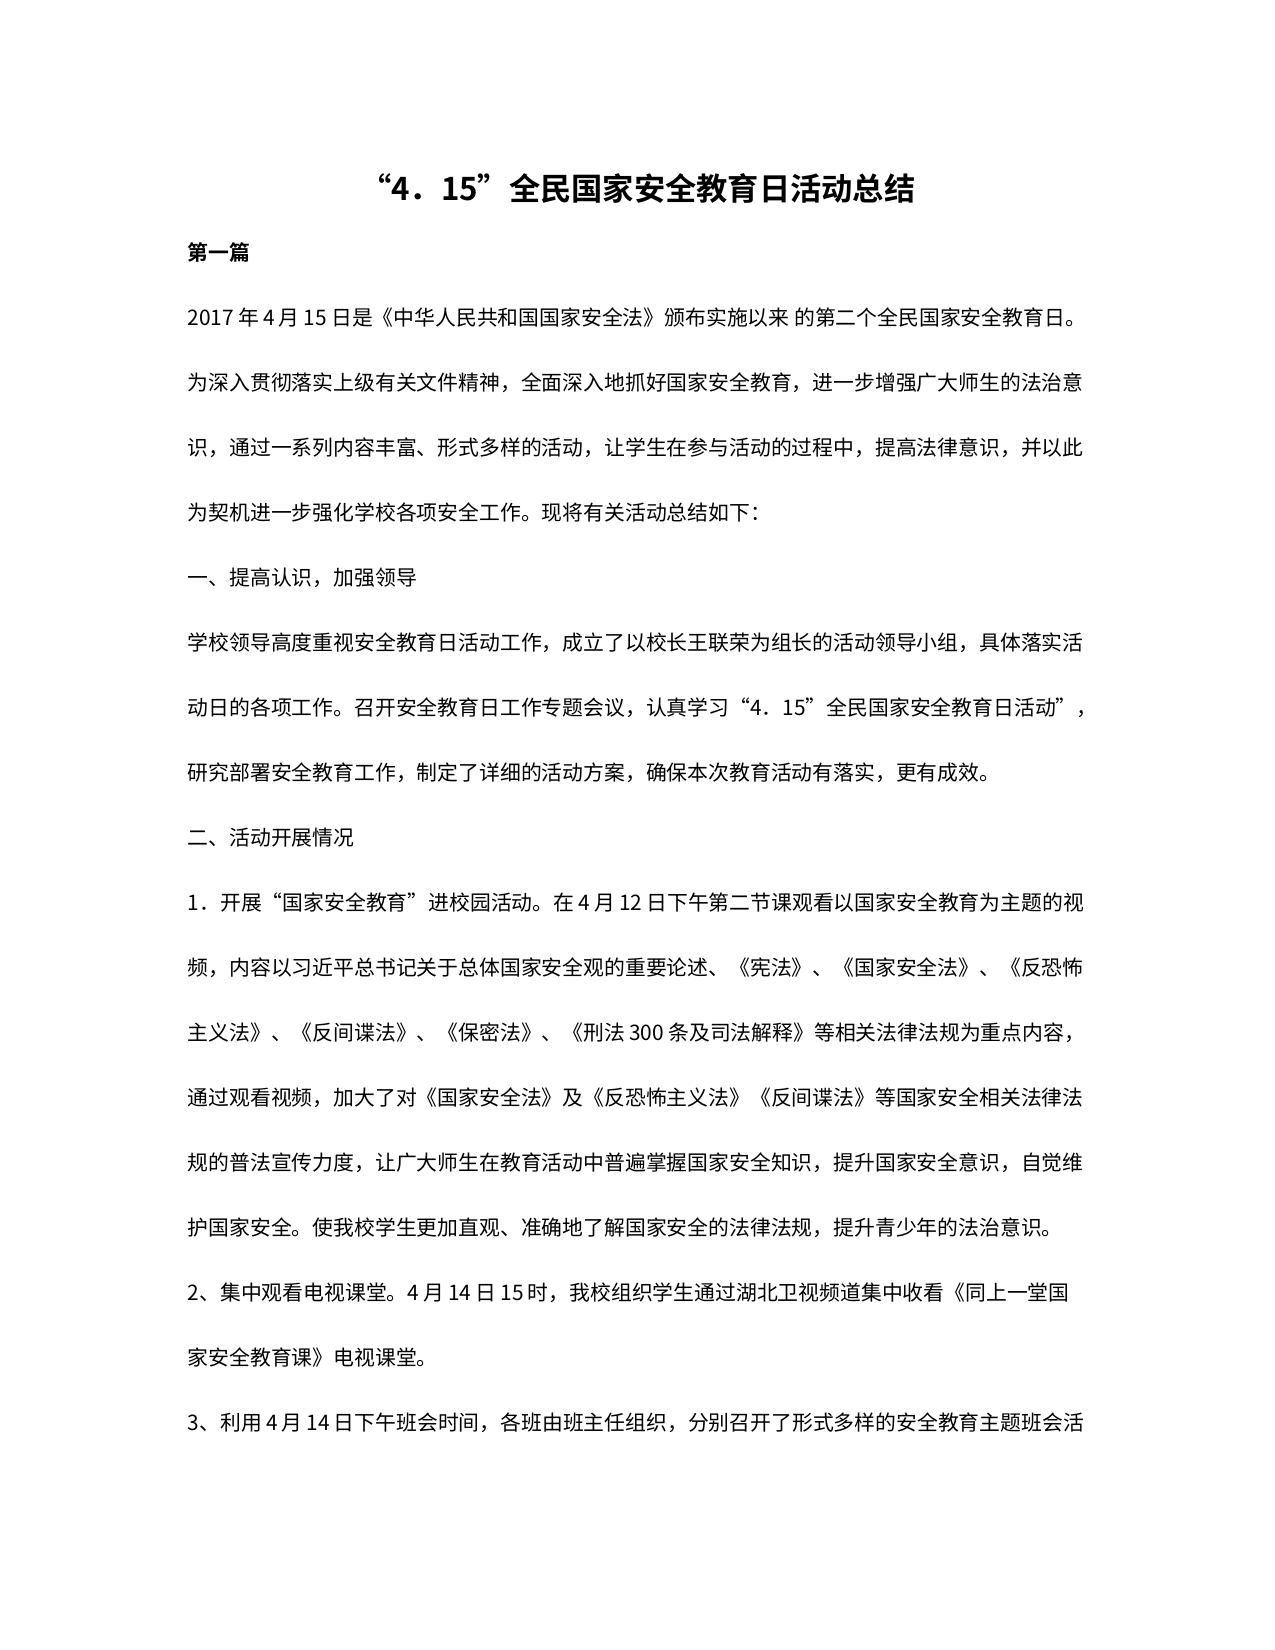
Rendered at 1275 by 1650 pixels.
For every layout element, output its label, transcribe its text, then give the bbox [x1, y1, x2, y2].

text 一、提高认识，加强领导 [187, 549, 1087, 614]
text 二、活动开展情况 [187, 809, 1087, 874]
text “4．15”全民国家安全教育日活动总结 [187, 159, 1087, 224]
text 2、集中观看电视课堂。4月14日15时，我校组织学生通过湖北卫视频道集中收看《同上一堂国家安全教育课》电视课堂。 [187, 1264, 1087, 1394]
text 2017年4月15日是《中华人民共和国国家安全法》颁布实施以来 的第二个全民国家安全教育日。为深入贯彻落实上级有关文件精神，全面深入地抓好国家安全教育，进一步增强广大师生的法治意识，通过一系列内容丰富、形式多样的活动，让学生在参与活动的过程中，提高法律意识，并以此为契机进一步强化学校各项安全工作。现将有关活动总结如下： [187, 289, 1087, 549]
text 1．开展“国家安全教育”进校园活动。在4月12日下午第二节课观看以国家安全教育为主题的视频，内容以习近平总书记关于总体国家安全观的重要论述、《宪法》、《国家安全法》、《反恐怖主义法》、《反间谍法》、《保密法》、《刑法300条及司法解释》等相关法律法规为重点内容，通过观看视频，加大了对《国家安全法》及《反恐怖主义法》《反间谍法》等国家安全相关法律法规的普法宣传力度，让广大师生在教育活动中普遍掌握国家安全知识，提升国家安全意识，自觉维护国家安全。使我校学生更加直观、准确地了解国家安全的法律法规，提升青少年的法治意识。 [187, 874, 1087, 1264]
text 学校领导高度重视安全教育日活动工作，成立了以校长王联荣为组长的活动领导小组，具体落实活动日的各项工作。召开安全教育日工作专题会议，认真学习“4．15”全民国家安全教育日活动”，研究部署安全教育工作，制定了详细的活动方案，确保本次教育活动有落实，更有成效。 [187, 614, 1087, 809]
text 第一篇 [187, 224, 1087, 289]
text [187, 1394, 1087, 1459]
